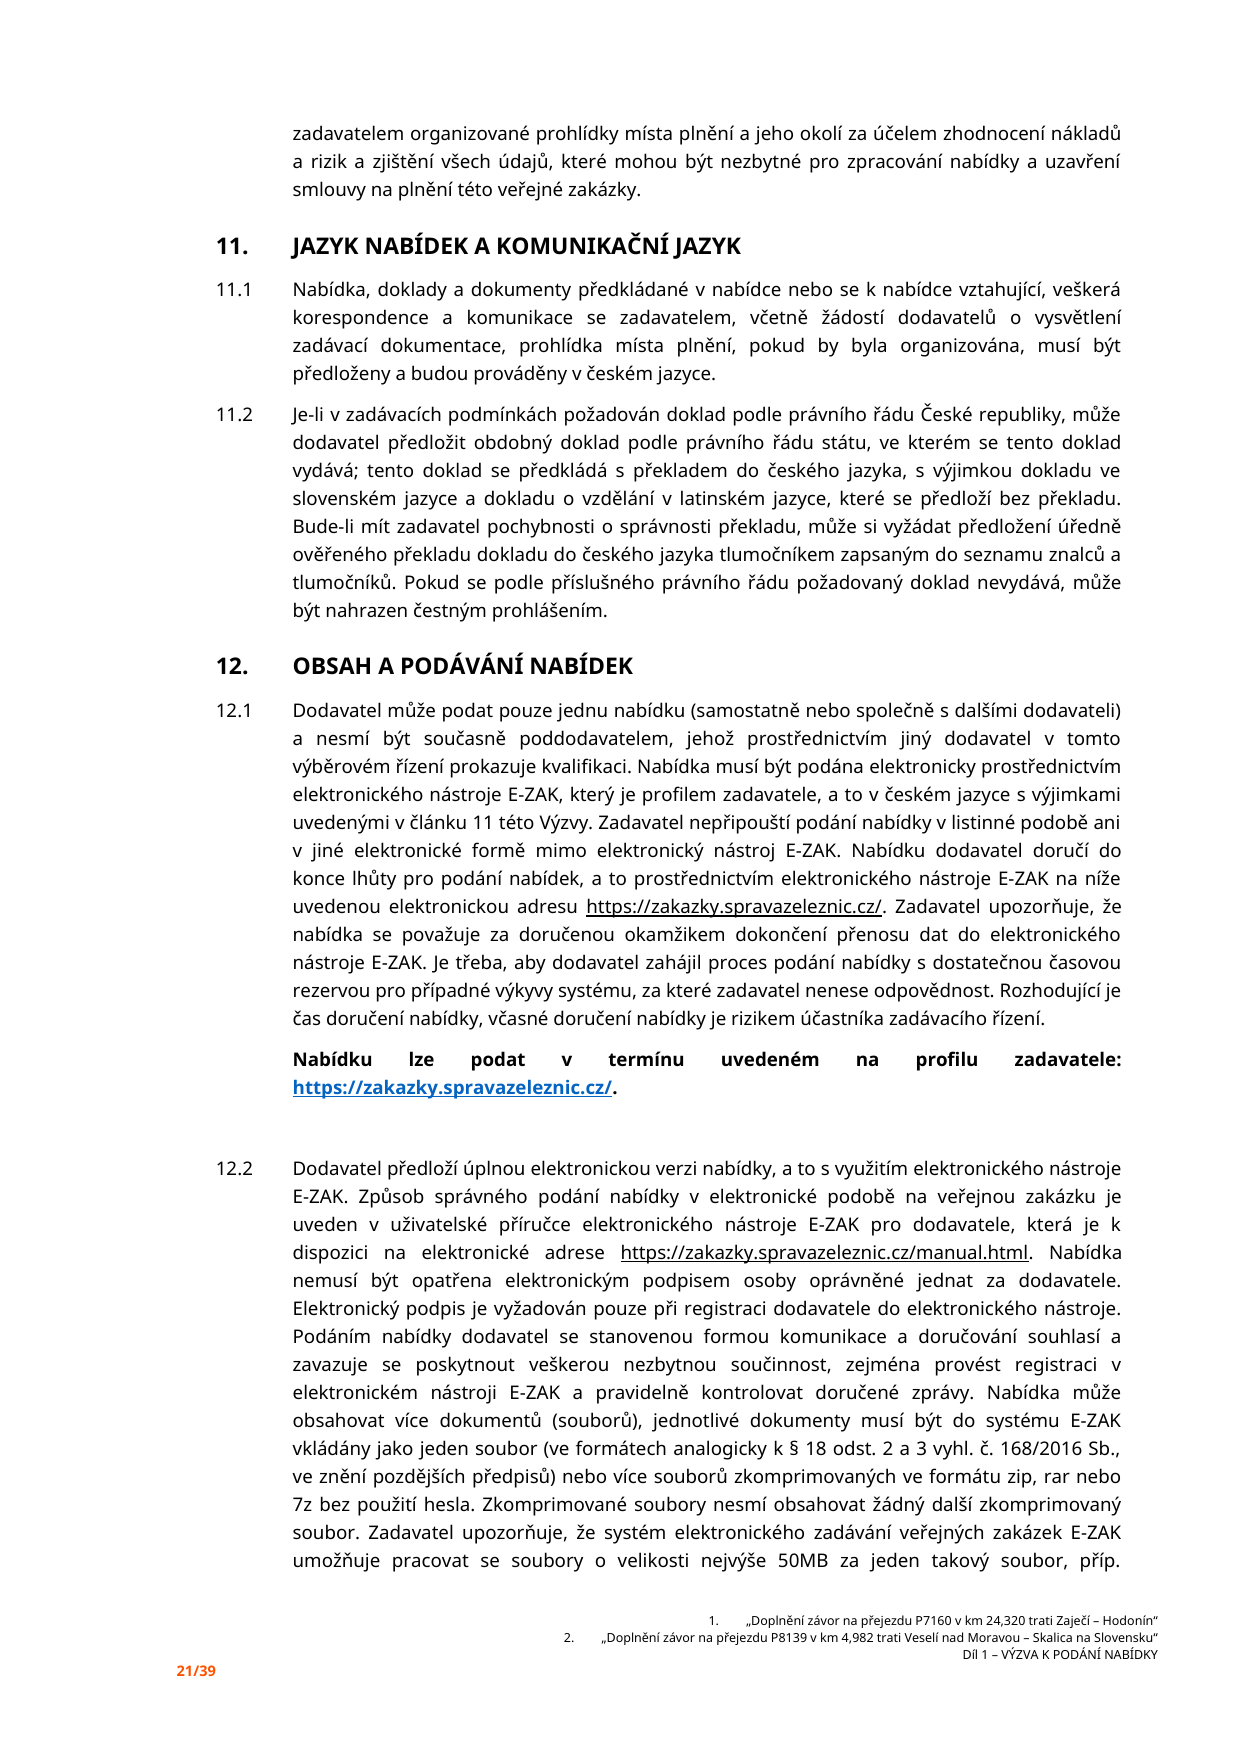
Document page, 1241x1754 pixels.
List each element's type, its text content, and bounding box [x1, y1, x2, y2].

text Dodavatel může podat pouze jednu nabídku (samostatně nebo společně s dalšími dodavateli) a nesmí být současně poddodavatelem, jehož prostřednictvím jiný dodavatel v tomto výběrovém řízení prokazuje kvalifikaci. Nabídka musí být podána elektronicky prostřednictvím elektronického nástroje E-ZAK, který je profilem zadavatele, a to v českém jazyce s výjimkami uvedenými v článku 11 této Výzvy. Zadavatel nepřipouští podání nabídky v listinné podobě ani v jiné elektronické formě mimo elektronický nástroj E-ZAK. Nabídku dodavatel doručí do konce lhůty pro podání nabídek, a to prostřednictvím elektronického nástroje E-ZAK na níže uvedenou elektronickou adresu https://zakazky.spravazeleznic.cz/. Zadavatel upozorňuje, že nabídka se považuje za doručenou okamžikem dokončení přenosu dat do elektronického nástroje E-ZAK. Je třeba, aby dodavatel zahájil proces podání nabídky s dostatečnou časovou rezervou pro případné výkyvy systému, za které zadavatel nenese odpovědnost. Rozhodující je čas doručení nabídky, včasné doručení nabídky je rizikem účastníka zadávacího řízení. [216, 697, 1122, 1031]
text Je-li v zadávacích podmínkách požadován doklad podle právního řádu České republiky, může dodavatel předložit obdobný doklad podle právního řádu státu, ve kterém se tento doklad vydává; tento doklad se předkládá s překladem do českého jazyka, s výjimkou dokladu ve slovenském jazyce a dokladu o vzdělání v latinském jazyce, které se předloží bez překladu. Bude-li mít zadavatel pochybnosti o správnosti překladu, může si vyžádat předložení úředně ověřeného překladu dokladu do českého jazyka tlumočníkem zapsaným do seznamu znalců a tlumočníků. Pokud se podle příslušného právního řádu požadovaný doklad nevydává, může být nahrazen čestným prohlášením. [216, 401, 1122, 623]
text JAZYK NABÍDEK A KOMUNIKAČNÍ JAZYK [216, 230, 1122, 261]
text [216, 121, 1122, 202]
list Nabídku lze podat v termínu uvedeném na profilu zadavatele: https://zakazky.spravazeleznic.cz/. [292, 1046, 1122, 1099]
text OBSAH A PODÁVÁNÍ NABÍDEK [216, 650, 1122, 682]
text Nabídka, doklady a dokumenty předkládané v nabídce nebo se k nabídce vztahující, veškerá korespondence a komunikace se zadavatelem, včetně žádostí dodavatelů o vysvětlení zadávací dokumentace, prohlídka místa plnění, pokud by byla organizována, musí být předloženy a budou prováděny v českém jazyce. [216, 277, 1122, 386]
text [216, 1155, 1122, 1573]
